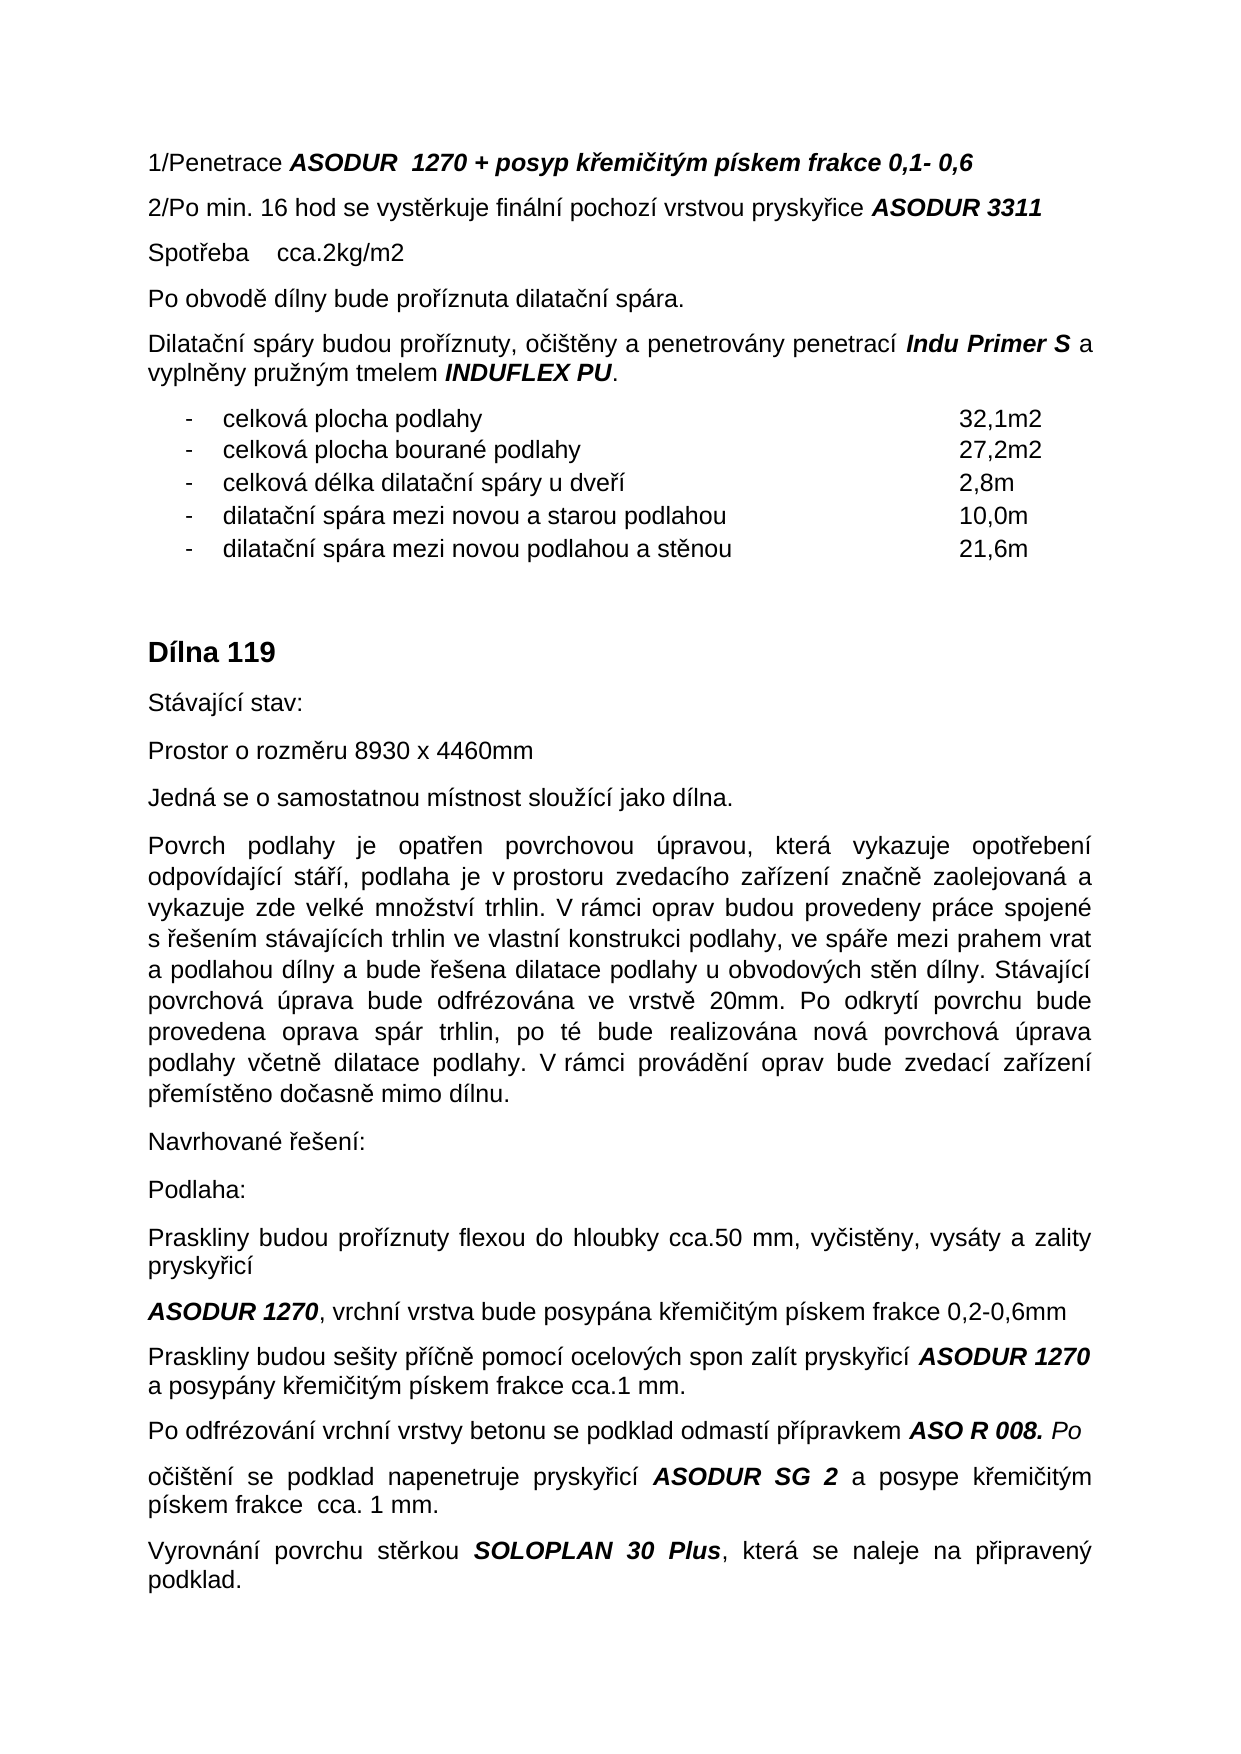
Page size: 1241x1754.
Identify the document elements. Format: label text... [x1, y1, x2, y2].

text 2/Po min. 16 hod se vystěrkuje finální pochozí vrstvou pryskyřice ASODUR 3311 [148, 193, 1093, 222]
text Praskliny budou sešity příčně pomocí ocelových spon zalít pryskyřicí ASODUR 1270 a posypány křemičitým pískem frakce cca.1 mm. [148, 1342, 1093, 1399]
text ASODUR 1270, vrchní vrstva bude posypána křemičitým pískem frakce 0,2-0,6mm [148, 1297, 1093, 1325]
list celková plocha podlahy 32,1m2 [185, 403, 1093, 434]
text Praskliny budou proříznuty flexou do hloubky cca.50 mm, vyčistěny, vysáty a zality pryskyřicí [148, 1222, 1093, 1280]
text Dilatační spáry budou proříznuty, očištěny a penetrovány penetrací Indu Primer S a vyplněny pružným tmelem INDUFLEX PU. [148, 329, 1093, 387]
list celková délka dilatační spáry u dveří 2,8m [185, 467, 1093, 497]
text Po odfrézování vrchní vrstvy betonu se podklad odmastí přípravkem ASO R 008. Po [148, 1416, 1093, 1445]
text Vyrovnání povrchu stěrkou SOLOPLAN 30 Plus, která se naleje na připravený podklad. [148, 1536, 1093, 1593]
text Stávající stav: [148, 688, 1093, 717]
list dilatační spára mezi novou a starou podlahou 10,0m [185, 500, 1093, 530]
text Podlaha: [148, 1175, 1093, 1203]
text Navrhované řešení: [148, 1127, 1093, 1156]
text Jedná se o samostatnou místnost sloužící jako dílna. [148, 783, 1093, 812]
text 1/Penetrace ASODUR 1270 + posyp křemičitým pískem frakce 0,1- 0,6 [148, 148, 1093, 176]
list celková plocha bourané podlahy 27,2m2 [185, 434, 1093, 464]
text Povrch podlahy je opatřen povrchovou úpravou, která vykazuje opotřebení odpovídající stáří, podlaha je v prostoru zvedacího zařízení značně zaolejovaná a vykazuje zde velké množství trhlin. V rámci oprav budou provedeny práce spojené s řešením stávajících trhlin ve vlastní konstrukci podlahy, ve spáře mezi prahem vrat a podlahou dílny a bude řešena dilatace podlahy u obvodových stěn dílny. Stávající povrchová úprava bude odfrézována ve vrstvě 20mm. Po odkrytí povrchu bude provedena oprava spár trhlin, po té bude realizována nová povrchová úprava podlahy včetně dilatace podlahy. V rámci provádění oprav bude zvedací zařízení přemístěno dočasně mimo dílnu. [148, 831, 1093, 1108]
text Po obvodě dílny bude proříznuta dilatační spára. [148, 284, 1093, 313]
text Prostor o rozměru 8930 x 4460mm [148, 736, 1093, 764]
list dilatační spára mezi novou podlahou a stěnou 21,6m [185, 533, 1093, 563]
text Spotřeba cca.2kg/m2 [148, 238, 1093, 267]
text Dílna 119 [148, 635, 1093, 669]
text očištění se podklad napenetruje pryskyřicí ASODUR SG 2 a posype křemičitým pískem frakce cca. 1 mm. [148, 1462, 1093, 1519]
